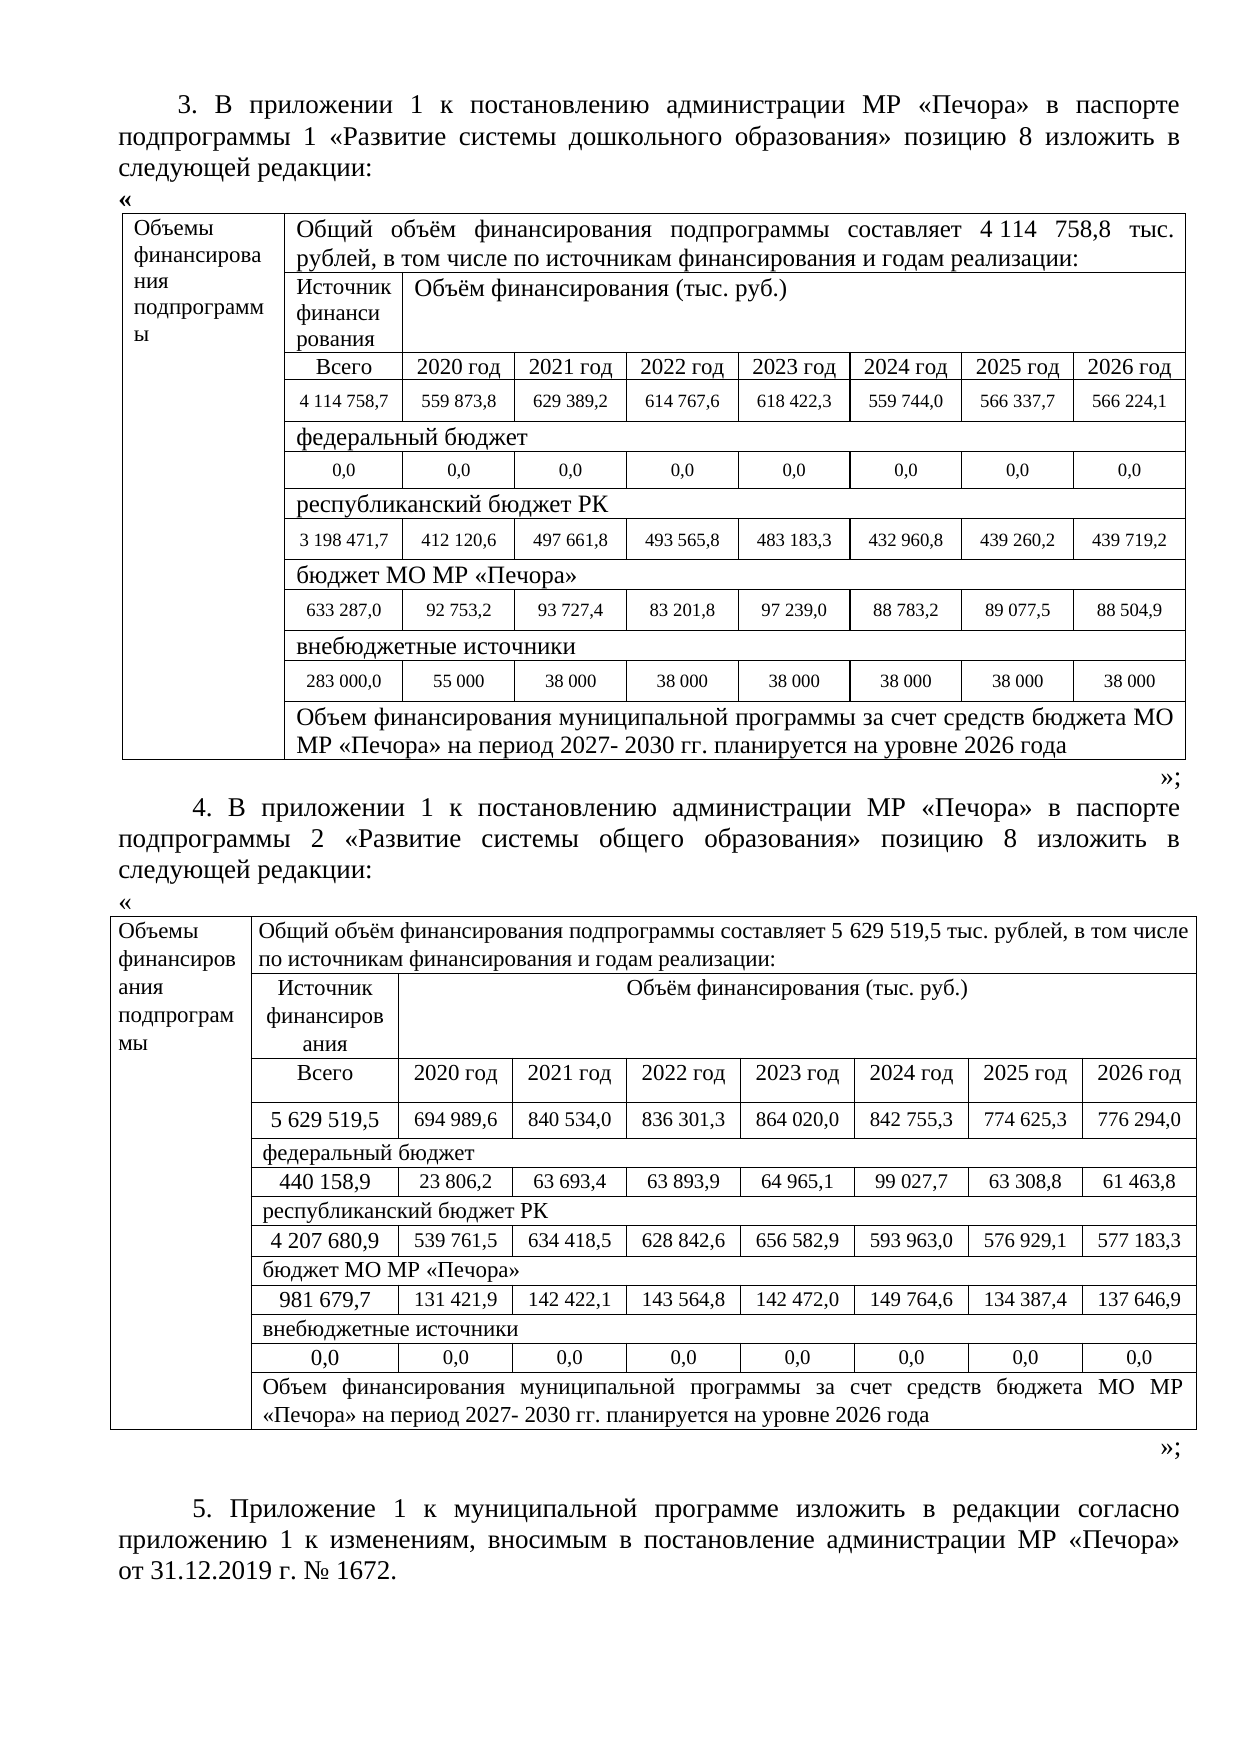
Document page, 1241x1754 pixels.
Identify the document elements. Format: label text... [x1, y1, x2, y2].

table_cell 143 564,8 [627, 1286, 740, 1314]
table_cell 774 625,3 [969, 1103, 1082, 1138]
table_cell 4 114 758,7 [285, 380, 402, 421]
table_cell 63 693,4 [513, 1168, 626, 1196]
table_cell 2024 год [851, 353, 961, 379]
table_cell 0,0 [627, 452, 738, 488]
text 4. В приложении 1 к постановлению администрации МР «Печора» в паспорте подпрограммы 2 «Развитие системы общего образования» позицию 8 изложить в следующей редакции: [118, 791, 1181, 885]
table_cell 2021 год [515, 353, 626, 379]
table_cell 0,0 [969, 1344, 1082, 1372]
table_cell 634 418,5 [513, 1226, 626, 1256]
table_cell федеральный бюджет [285, 422, 1185, 451]
table_cell республиканский бюджет РК [252, 1197, 1196, 1225]
table_cell 89 077,5 [962, 590, 1073, 630]
table_cell 629 389,2 [515, 380, 626, 421]
table_cell 23 806,2 [399, 1168, 512, 1196]
table_cell 2020 год [399, 1059, 512, 1102]
table_cell 2026 год [1083, 1059, 1196, 1102]
table_cell 628 842,6 [627, 1226, 740, 1256]
text 3. В приложении 1 к постановлению администрации МР «Печора» в паспорте подпрограммы 1 «Развитие системы дошкольного образования» позицию 8 изложить в следующей редакции: [118, 89, 1181, 182]
table_header Объемы финансирования подпрограммы [111, 917, 251, 1429]
table_cell 2025 год [962, 353, 1073, 379]
table_cell 0,0 [399, 1344, 512, 1372]
table_cell 566 224,1 [1074, 380, 1185, 421]
table_cell 0,0 [741, 1344, 854, 1372]
table_cell 134 387,4 [969, 1286, 1082, 1314]
table_cell внебюджетные источники [252, 1315, 1196, 1343]
table_cell Всего [285, 353, 402, 379]
table_cell 63 308,8 [969, 1168, 1082, 1196]
table_cell 38 000 [515, 661, 626, 701]
table_cell 97 239,0 [739, 590, 849, 630]
table_cell 412 120,6 [403, 519, 514, 559]
table_cell 5 629 519,5 [252, 1103, 398, 1138]
table_cell 0,0 [962, 452, 1073, 488]
table_cell Объём финансирования (тыс. руб.) [403, 273, 1185, 352]
table_cell 0,0 [252, 1344, 398, 1372]
table_cell 440 158,9 [252, 1168, 398, 1196]
text « [118, 182, 1181, 213]
table_cell 38 000 [739, 661, 849, 701]
table_cell 559 744,0 [851, 380, 961, 421]
table_header Общий объём финансирования подпрограммы составляет 5 629 519,5 тыс. рублей, в том числе по источникам финансирования и годам реализации: [252, 917, 1196, 973]
text « [118, 885, 1181, 916]
table_cell 566 337,7 [962, 380, 1073, 421]
table_cell 483 183,3 [739, 519, 849, 559]
table_cell 0,0 [1083, 1344, 1196, 1372]
table_cell 0,0 [627, 1344, 740, 1372]
table_cell 4 207 680,9 [252, 1226, 398, 1256]
table_cell 497 661,8 [515, 519, 626, 559]
table_cell 614 767,6 [627, 380, 738, 421]
table_cell 577 183,3 [1083, 1226, 1196, 1256]
table_cell 137 646,9 [1083, 1286, 1196, 1314]
table_cell 93 727,4 [515, 590, 626, 630]
table_cell 0,0 [285, 452, 402, 488]
table_cell 283 000,0 [285, 661, 402, 701]
table_cell внебюджетные источники [285, 631, 1185, 660]
table_cell 776 294,0 [1083, 1103, 1196, 1138]
text 5. Приложение 1 к муниципальной программе изложить в редакции согласно приложению 1 к изменениям, вносимым в постановление администрации МР «Печора» от 31.12.2019 г. № 1672. [118, 1492, 1181, 1586]
table_cell 493 565,8 [627, 519, 738, 559]
table_cell Всего [252, 1059, 398, 1102]
table_cell 63 893,9 [627, 1168, 740, 1196]
table_cell 0,0 [513, 1344, 626, 1372]
table_cell Источник финансирования [285, 273, 402, 352]
table_cell 88 504,9 [1074, 590, 1185, 630]
text »; [44, 1430, 1181, 1461]
table_cell бюджет МО МР «Печора» [285, 560, 1185, 589]
table_cell 0,0 [855, 1344, 968, 1372]
table_cell республиканский бюджет РК [285, 489, 1185, 518]
table_cell 2026 год [1074, 353, 1185, 379]
table_cell 2023 год [739, 353, 849, 379]
table_cell 131 421,9 [399, 1286, 512, 1314]
table_cell 618 422,3 [739, 380, 849, 421]
table_cell 149 764,6 [855, 1286, 968, 1314]
table_cell 99 027,7 [855, 1168, 968, 1196]
table_header Объемы финансирования подпрограммы [123, 214, 284, 759]
table_cell 2020 год [403, 353, 514, 379]
table_cell 38 000 [851, 661, 961, 701]
table_cell Источник финансирования [252, 974, 398, 1058]
table_cell 2023 год [741, 1059, 854, 1102]
table_cell 0,0 [403, 452, 514, 488]
table_cell Объём финансирования (тыс. руб.) [399, 974, 1196, 1058]
table_cell 142 472,0 [741, 1286, 854, 1314]
table_cell 55 000 [403, 661, 514, 701]
table_cell 0,0 [1074, 452, 1185, 488]
table_cell 694 989,6 [399, 1103, 512, 1138]
table_cell 38 000 [1074, 661, 1185, 701]
table_cell 0,0 [515, 452, 626, 488]
table_cell 83 201,8 [627, 590, 738, 630]
table_cell 92 753,2 [403, 590, 514, 630]
table_cell 559 873,8 [403, 380, 514, 421]
table_cell 576 929,1 [969, 1226, 1082, 1256]
table_cell 439 260,2 [962, 519, 1073, 559]
table_cell 38 000 [627, 661, 738, 701]
table_header Общий объём финансирования подпрограммы составляет 4 114 758,8 тыс. рублей, в том числе по источникам финансирования и годам реализации: [285, 214, 1185, 272]
table_cell Объем финансирования муниципальной программы за счет средств бюджета МО МР «Печора» на период 2027- 2030 гг. планируется на уровне 2026 года [285, 702, 1185, 759]
table_cell 142 422,1 [513, 1286, 626, 1314]
table_cell 61 463,8 [1083, 1168, 1196, 1196]
table_cell 633 287,0 [285, 590, 402, 630]
text »; [44, 760, 1181, 791]
table_cell 2022 год [627, 353, 738, 379]
table_cell 0,0 [739, 452, 849, 488]
table_cell 432 960,8 [851, 519, 961, 559]
table_cell 2024 год [855, 1059, 968, 1102]
table_cell 2022 год [627, 1059, 740, 1102]
table_cell 2021 год [513, 1059, 626, 1102]
table_cell 593 963,0 [855, 1226, 968, 1256]
table_cell 836 301,3 [627, 1103, 740, 1138]
table_cell 981 679,7 [252, 1286, 398, 1314]
table_cell бюджет МО МР «Печора» [252, 1257, 1196, 1284]
table_cell 840 534,0 [513, 1103, 626, 1138]
table_cell 0,0 [851, 452, 961, 488]
table_cell 88 783,2 [851, 590, 961, 630]
table_cell 64 965,1 [741, 1168, 854, 1196]
table_cell 38 000 [962, 661, 1073, 701]
table_cell 842 755,3 [855, 1103, 968, 1138]
table_cell 2025 год [969, 1059, 1082, 1102]
table_cell Объем финансирования муниципальной программы за счет средств бюджета МО МР «Печора» на период 2027- 2030 гг. планируется на уровне 2026 года [252, 1373, 1196, 1429]
table_cell 656 582,9 [741, 1226, 854, 1256]
table_cell 539 761,5 [399, 1226, 512, 1256]
table_cell 3 198 471,7 [285, 519, 402, 559]
table_cell 864 020,0 [741, 1103, 854, 1138]
table_cell федеральный бюджет [252, 1139, 1196, 1167]
table_cell 439 719,2 [1074, 519, 1185, 559]
